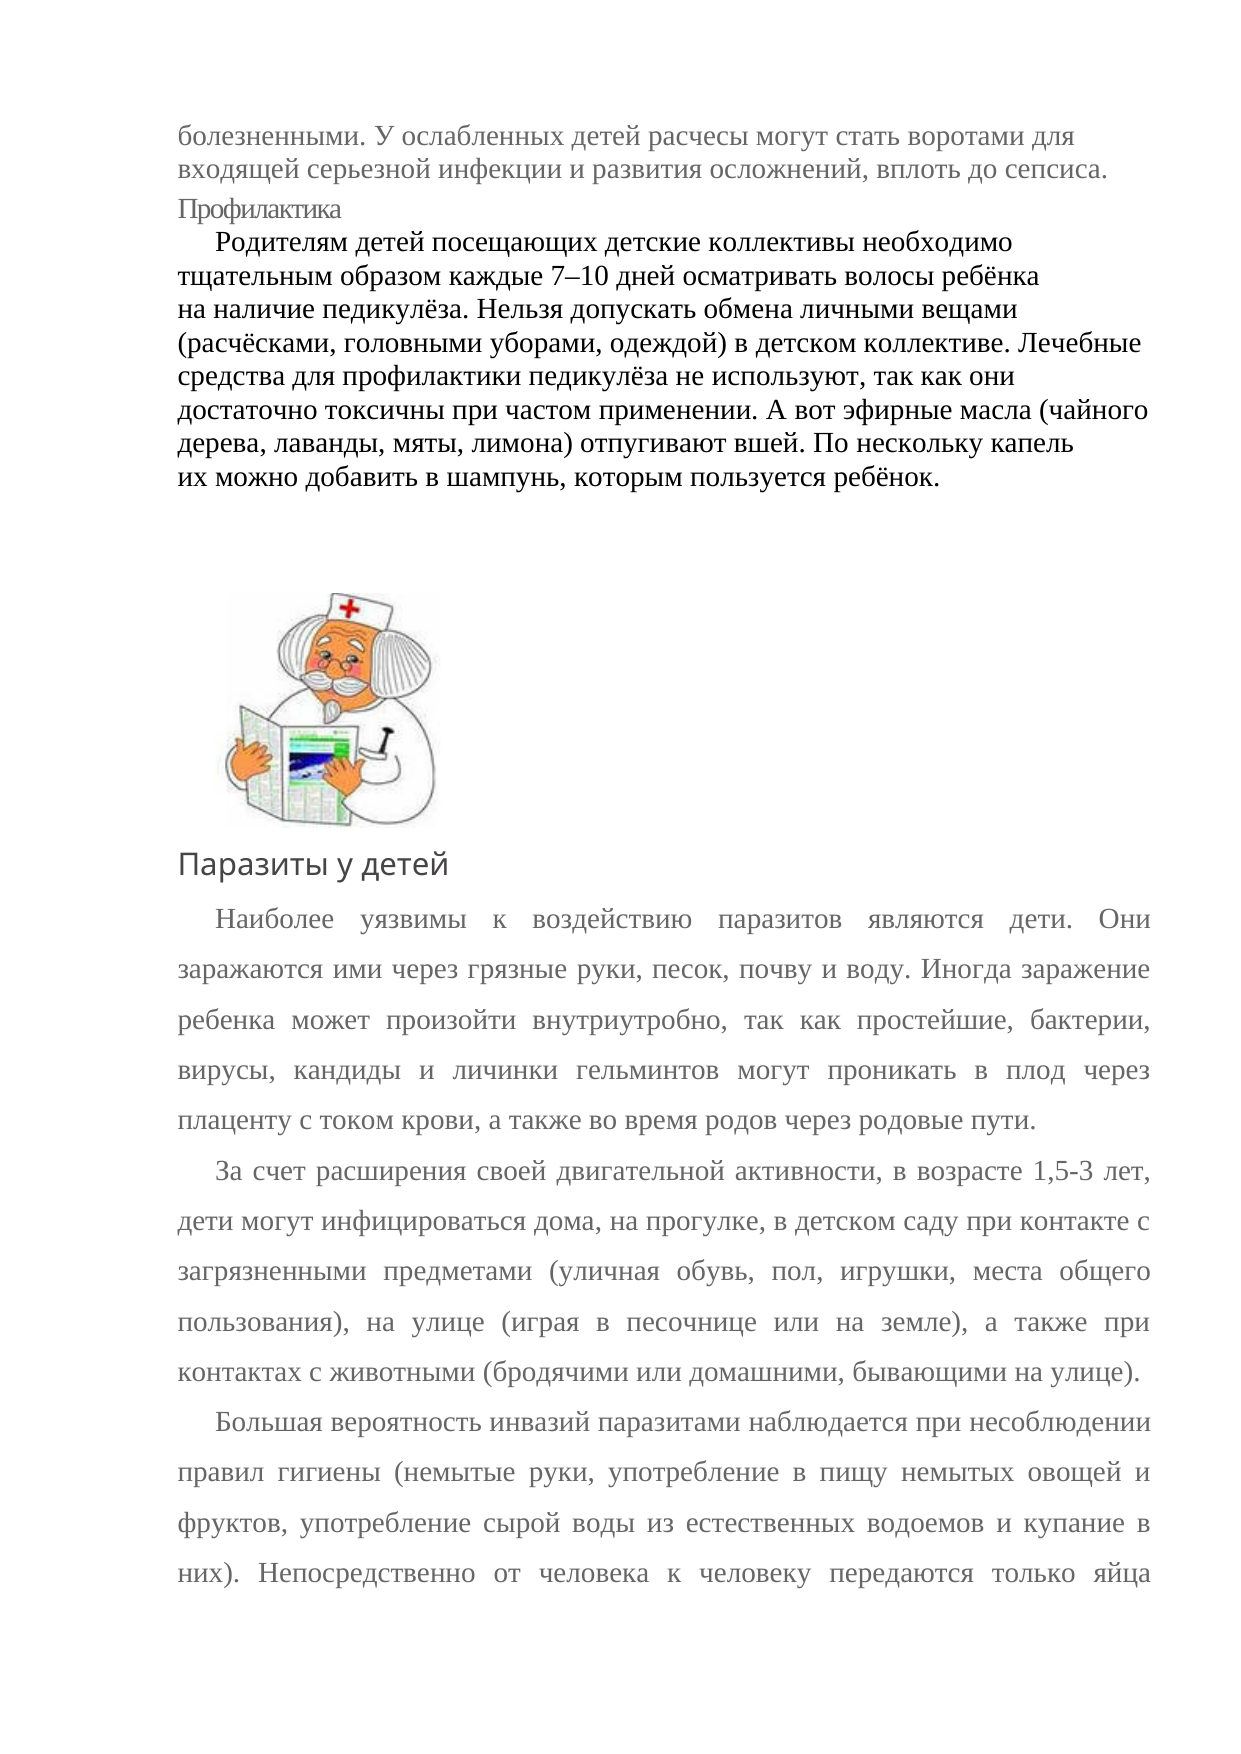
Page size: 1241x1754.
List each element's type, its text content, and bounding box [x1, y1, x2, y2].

text Наиболее уязвимы к воздействию паразитов являются дети. Они заражаются ими через грязные руки, песок, почву и воду. Иногда заражение ребенка может произойти внутриутробно, так как простейшие, бактерии, вирусы, кандиды и личинки гельминтов могут проникать в плод через плаценту с током крови, а также во время родов через родовые пути. [177, 901, 1152, 1136]
text Родителям детей посещающих детские коллективы необходимо тщательным образом каждые 7–10 дней осматривать волосы ребёнка на наличие педикулёза. Нельзя допускать обмена личными вещами (расчёсками, головными уборами, одеждой) в детском коллективе. Лечебные средства для профилактики педикулёза не используют, так как они достаточно токсичны при частом применении. А вот эфирные масла (чайного дерева, лаванды, мяты, лимона) отпугивают вшей. По нескольку капель их можно добавить в шампунь, которым пользуется ребёнок. [177, 224, 1152, 493]
text За счет расширения своей двигательной активности, в возрасте 1,5-3 лет, дети могут инфицироваться дома, на прогулке, в детском саду при контакте с загрязненными предметами (уличная обувь, пол, игрушки, места общего пользования), на улице (играя в песочнице или на земле), а также при контактах с животными (бродячими или домашними, бывающими на улице). [177, 1153, 1152, 1387]
text Паразиты у детей [177, 842, 1152, 884]
picture [177, 593, 489, 828]
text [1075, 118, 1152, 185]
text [177, 1404, 1152, 1589]
text Профилактика [177, 185, 1152, 224]
